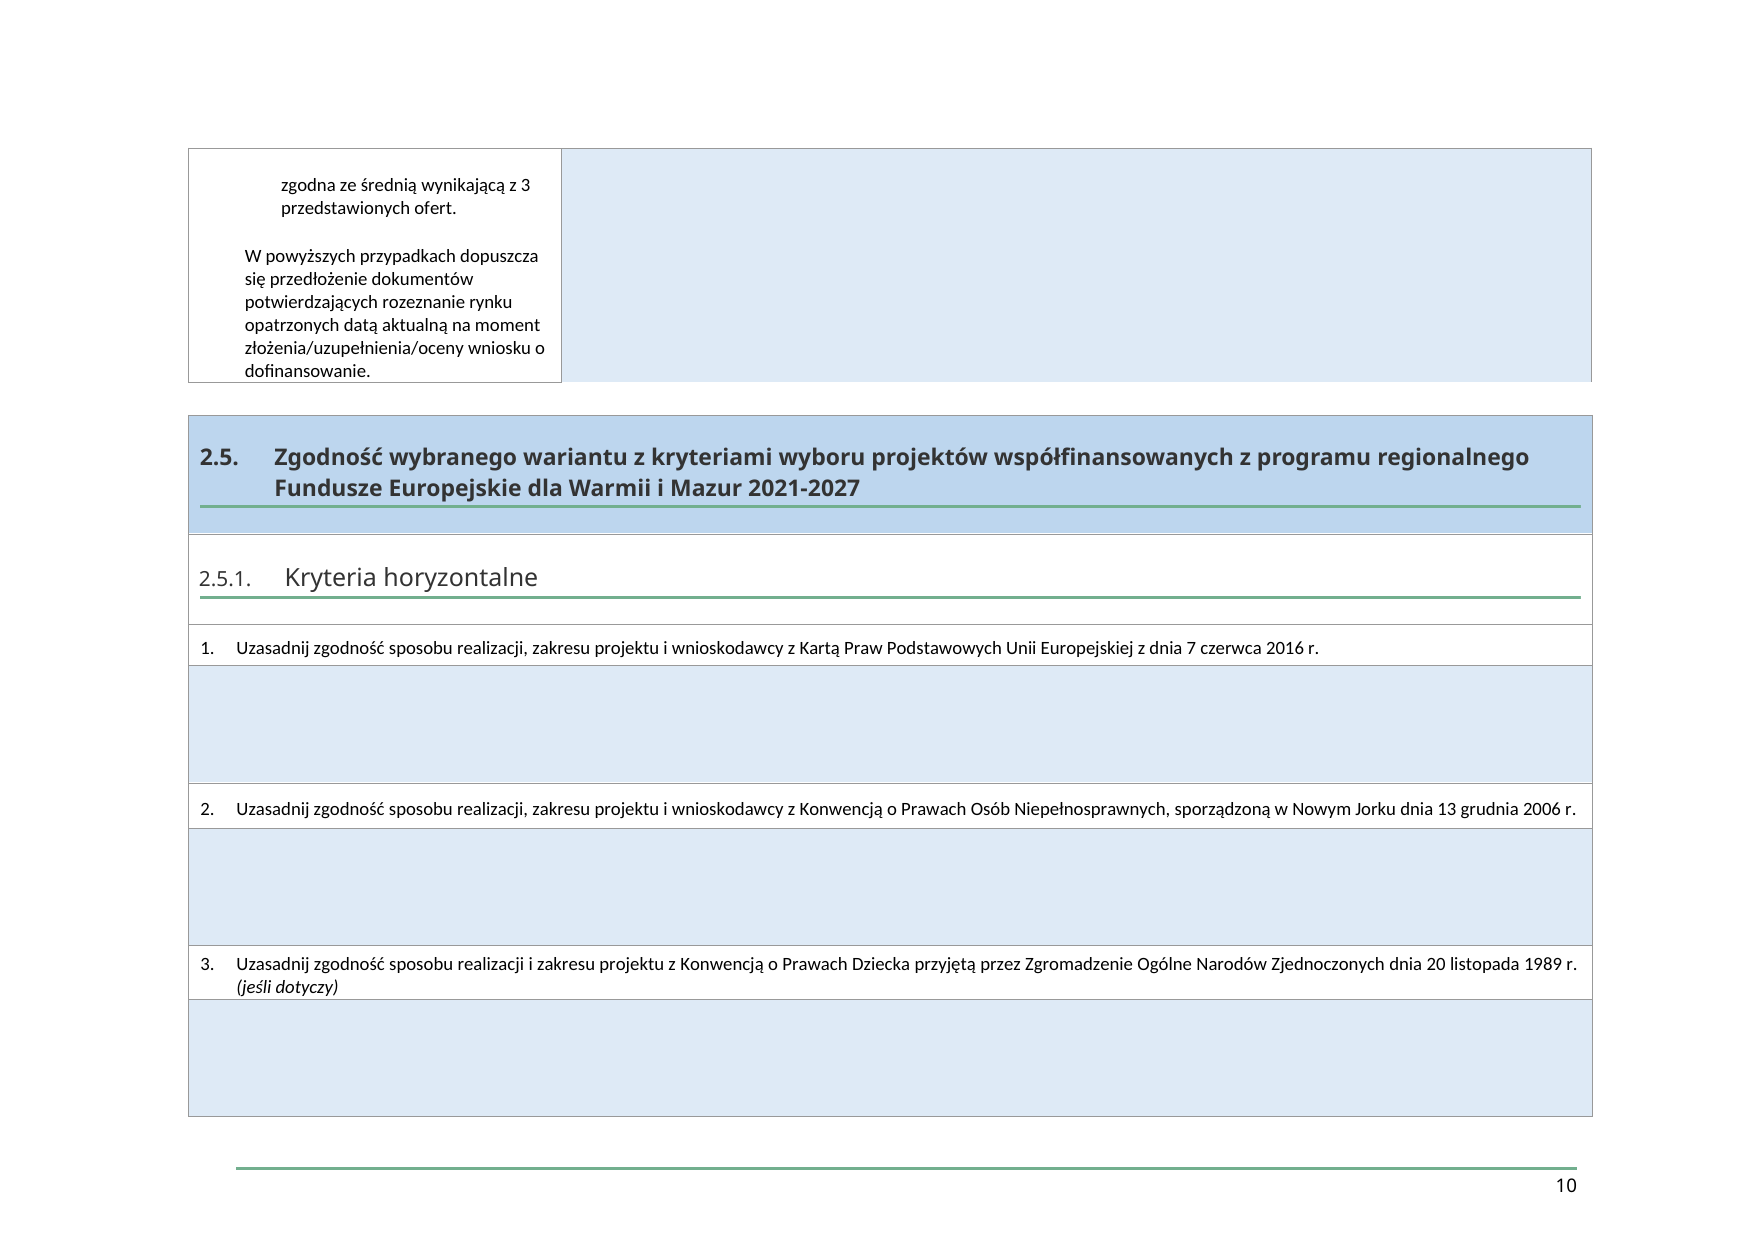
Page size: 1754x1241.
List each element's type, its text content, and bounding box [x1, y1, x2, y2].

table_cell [189, 149, 561, 382]
table_cell 3. Uzasadnij zgodność sposobu realizacji i zakresu projektu z Konwencją o Prawach Dziecka przyjętą przez Zgromadzenie Ogólne Narodów Zjednoczonych dnia 20 listopada 1989 r. (jeśli dotyczy) [189, 946, 1592, 998]
table_cell Kryteria horyzontalne [189, 535, 1592, 624]
table_cell [189, 1000, 1592, 1116]
table_cell 1. Uzasadnij zgodność sposobu realizacji, zakresu projektu i wnioskodawcy z Kartą Praw Podstawowych Unii Europejskiej z dnia 7 czerwca 2016 r. [189, 625, 1592, 665]
table_cell [189, 666, 1592, 782]
table_cell [189, 829, 1592, 945]
table_cell [562, 149, 1591, 382]
table_header Zgodność wybranego wariantu z kryteriami wyboru projektów współfinansowanych z programu regionalnego Fundusze Europejskie dla Warmii i Mazur 2021-2027 [189, 416, 1592, 533]
table_cell 2. Uzasadnij zgodność sposobu realizacji, zakresu projektu i wnioskodawcy z Konwencją o Prawach Osób Niepełnosprawnych, sporządzoną w Nowym Jorku dnia 13 grudnia 2006 r. [189, 784, 1592, 828]
